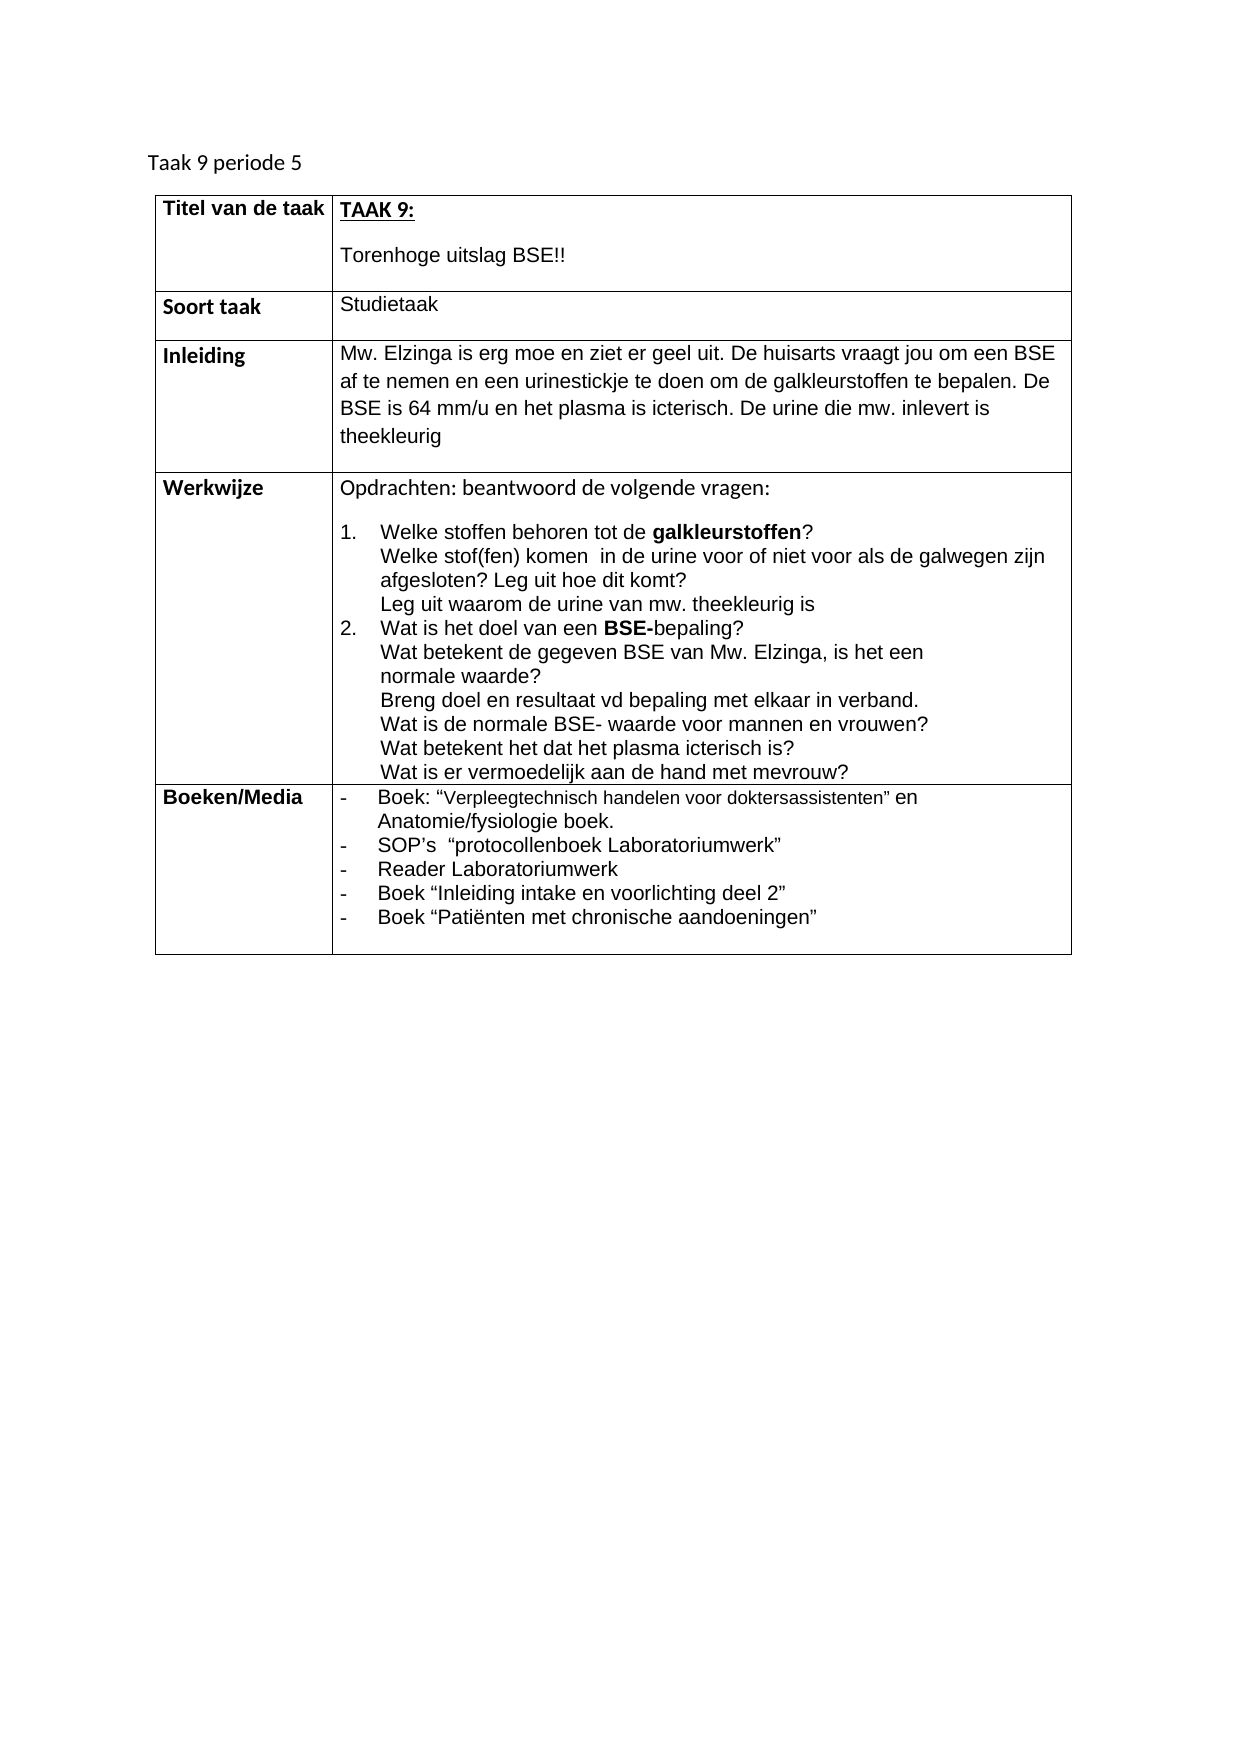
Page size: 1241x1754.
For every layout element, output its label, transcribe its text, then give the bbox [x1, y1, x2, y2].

table_cell Inleiding [156, 341, 332, 472]
text Taak 9 periode 5 [148, 148, 1093, 176]
table_header TAAK 9: Torenhoge uitslag BSE!! [333, 196, 1071, 291]
table_cell Opdrachten: beantwoord de volgende vragen: 1. Welke stoffen behoren tot de galkleurstoffen? Welke stof(fen) komen in de urine voor of niet voor als de galwegen zijn afgesloten? Leg uit hoe dit komt? Leg uit waarom de urine van mw. theekleurig is 2. Wat is het doel van een BSE-bepaling? Wat betekent de gegeven BSE van Mw. Elzinga, is het een normale waarde? Breng doel en resultaat vd bepaling met elkaar in verband. Wat is de normale BSE- waarde voor mannen en vrouwen? Wat betekent het dat het plasma icterisch is? Wat is er vermoedelijk aan de hand met mevrouw? [333, 473, 1071, 783]
table_cell Boek: “Verpleegtechnisch handelen voor doktersassistenten” en Anatomie/fysiologie boek. SOP’s “protocollenboek Laboratoriumwerk” Reader Laboratoriumwerk Boek “Inleiding intake en voorlichting deel 2” Boek “Patiënten met chronische aandoeningen” [333, 785, 1071, 954]
table_header Titel van de taak [156, 196, 332, 291]
table_cell Soort taak [156, 292, 332, 340]
table_cell Boeken/Media [156, 785, 332, 954]
table_cell Studietaak [333, 292, 1071, 340]
table_cell Mw. Elzinga is erg moe en ziet er geel uit. De huisarts vraagt jou om een BSE af te nemen en een urinestickje te doen om de galkleurstoffen te bepalen. De BSE is 64 mm/u en het plasma is icterisch. De urine die mw. inlevert is theekleurig [333, 341, 1071, 472]
table_cell Werkwijze [156, 473, 332, 783]
